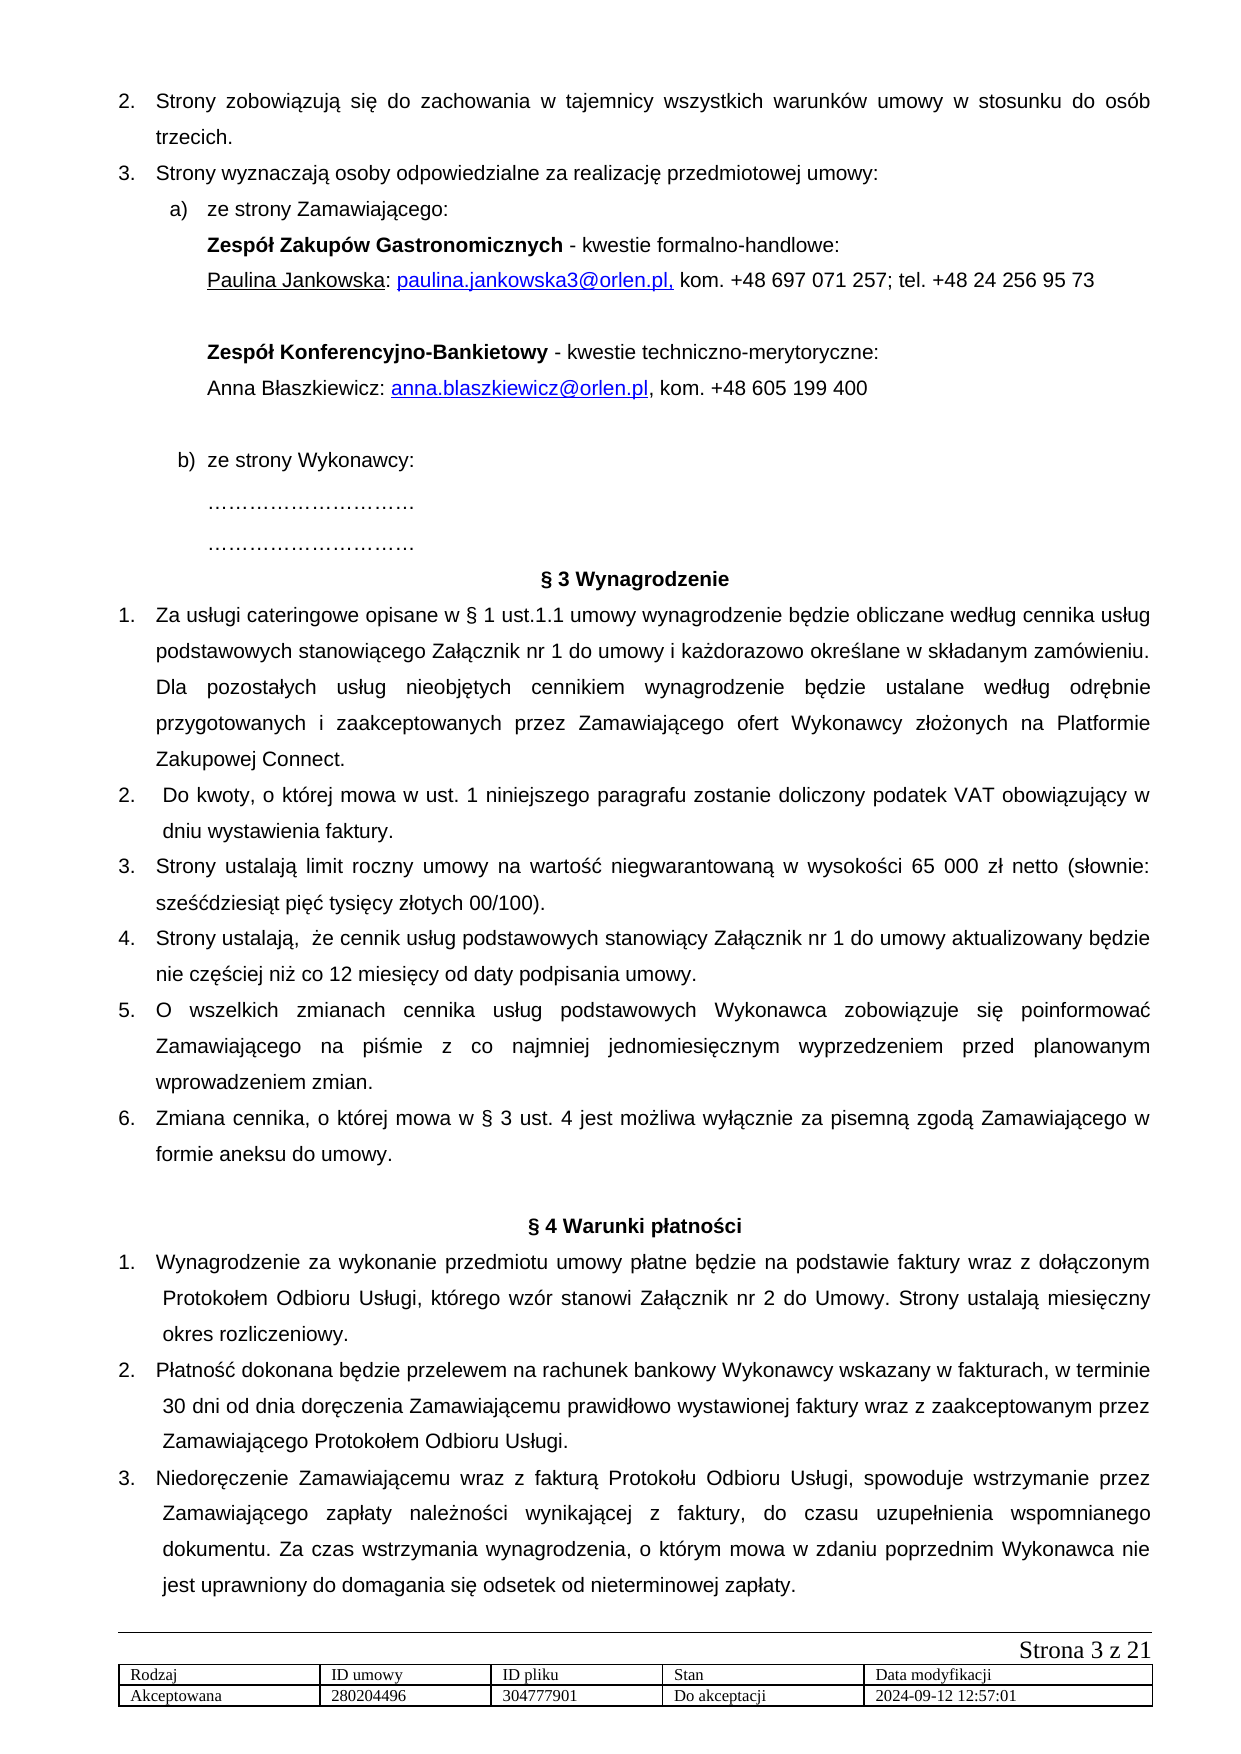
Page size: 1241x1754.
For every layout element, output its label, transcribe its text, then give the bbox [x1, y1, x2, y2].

text § 3 Wynagrodzenie [118, 567, 1152, 591]
list Do kwoty, o której mowa w ust. 1 niniejszego paragrafu zostanie doliczony podatek VAT obowiązujący w dniu wystawienia faktury. [118, 782, 1152, 842]
list ze strony Zamawiającego: [169, 196, 1152, 220]
list Zmiana cennika, o której mowa w § 3 ust. 4 jest możliwa wyłącznie za pisemną zgodą Zamawiającego w formie aneksu do umowy. [118, 1106, 1152, 1166]
list Strony ustalają, że cennik usług podstawowych stanowiący Załącznik nr 1 do umowy aktualizowany będzie nie częściej niż co 12 miesięcy od daty podpisania umowy. [118, 926, 1152, 986]
list Strony ustalają limit roczny umowy na wartość niegwarantowaną w wysokości 65 000 zł netto (słownie: sześćdziesiąt pięć tysięcy złotych 00/100). [118, 854, 1152, 914]
list Płatność dokonana będzie przelewem na rachunek bankowy Wykonawcy wskazany w fakturach, w terminie 30 dni od dnia doręczenia Zamawiającemu prawidłowo wystawionej faktury wraz z zaakceptowanym przez Zamawiającego Protokołem Odbioru Usługi. [118, 1357, 1152, 1453]
list Strony wyznaczają osoby odpowiedzialne za realizację przedmiotowej umowy: [118, 161, 1152, 184]
text § 4 Warunki płatności [118, 1214, 1152, 1238]
list O wszelkich zmianach cennika usług podstawowych Wykonawca zobowiązuje się poinformować Zamawiającego na piśmie z co najmniej jednomiesięcznym wyprzedzeniem przed planowanym wprowadzeniem zmian. [118, 998, 1152, 1094]
text Zespół Konferencyjno-Bankietowy - kwestie techniczno-merytoryczne: [207, 340, 1152, 364]
list Wynagrodzenie za wykonanie przedmiotu umowy płatne będzie na podstawie faktury wraz z dołączonym Protokołem Odbioru Usługi, którego wzór stanowi Załącznik nr 2 do Umowy. Strony ustalają miesięczny okres rozliczeniowy. [118, 1250, 1152, 1346]
text Zespół Zakupów Gastronomicznych - kwestie formalno-handlowe: [207, 232, 1152, 256]
list Strony zobowiązują się do zachowania w tajemnicy wszystkich warunków umowy w stosunku do osób trzecich. [118, 89, 1152, 148]
text Paulina Jankowska: paulina.jankowska3@orlen.pl, kom. +48 697 071 257; tel. +48 24 256 95 73 [207, 268, 1152, 292]
text ………………………… [207, 489, 1152, 513]
text b) ze strony Wykonawcy: [177, 448, 1152, 472]
text Anna Błaszkiewicz: anna.blaszkiewicz@orlen.pl, kom. +48 605 199 400 [207, 376, 1152, 400]
list Niedoręczenie Zamawiającemu wraz z fakturą Protokołu Odbioru Usługi, spowoduje wstrzymanie przez Zamawiającego zapłaty należności wynikającej z faktury, do czasu uzupełnienia wspomnianego dokumentu. Za czas wstrzymania wynagrodzenia, o którym mowa w zdaniu poprzednim Wykonawca nie jest uprawniony do domagania się odsetek od nieterminowej zapłaty. [118, 1465, 1152, 1597]
list Za usługi cateringowe opisane w § 1 ust.1.1 umowy wynagrodzenie będzie obliczane według cennika usług podstawowych stanowiącego Załącznik nr 1 do umowy i każdorazowo określane w składanym zamówieniu. Dla pozostałych usług nieobjętych cennikiem wynagrodzenie będzie ustalane według odrębnie przygotowanych i zaakceptowanych przez Zamawiającego ofert Wykonawcy złożonych na Platformie Zakupowej Connect. [118, 603, 1152, 771]
text ………………………… [207, 531, 1152, 555]
